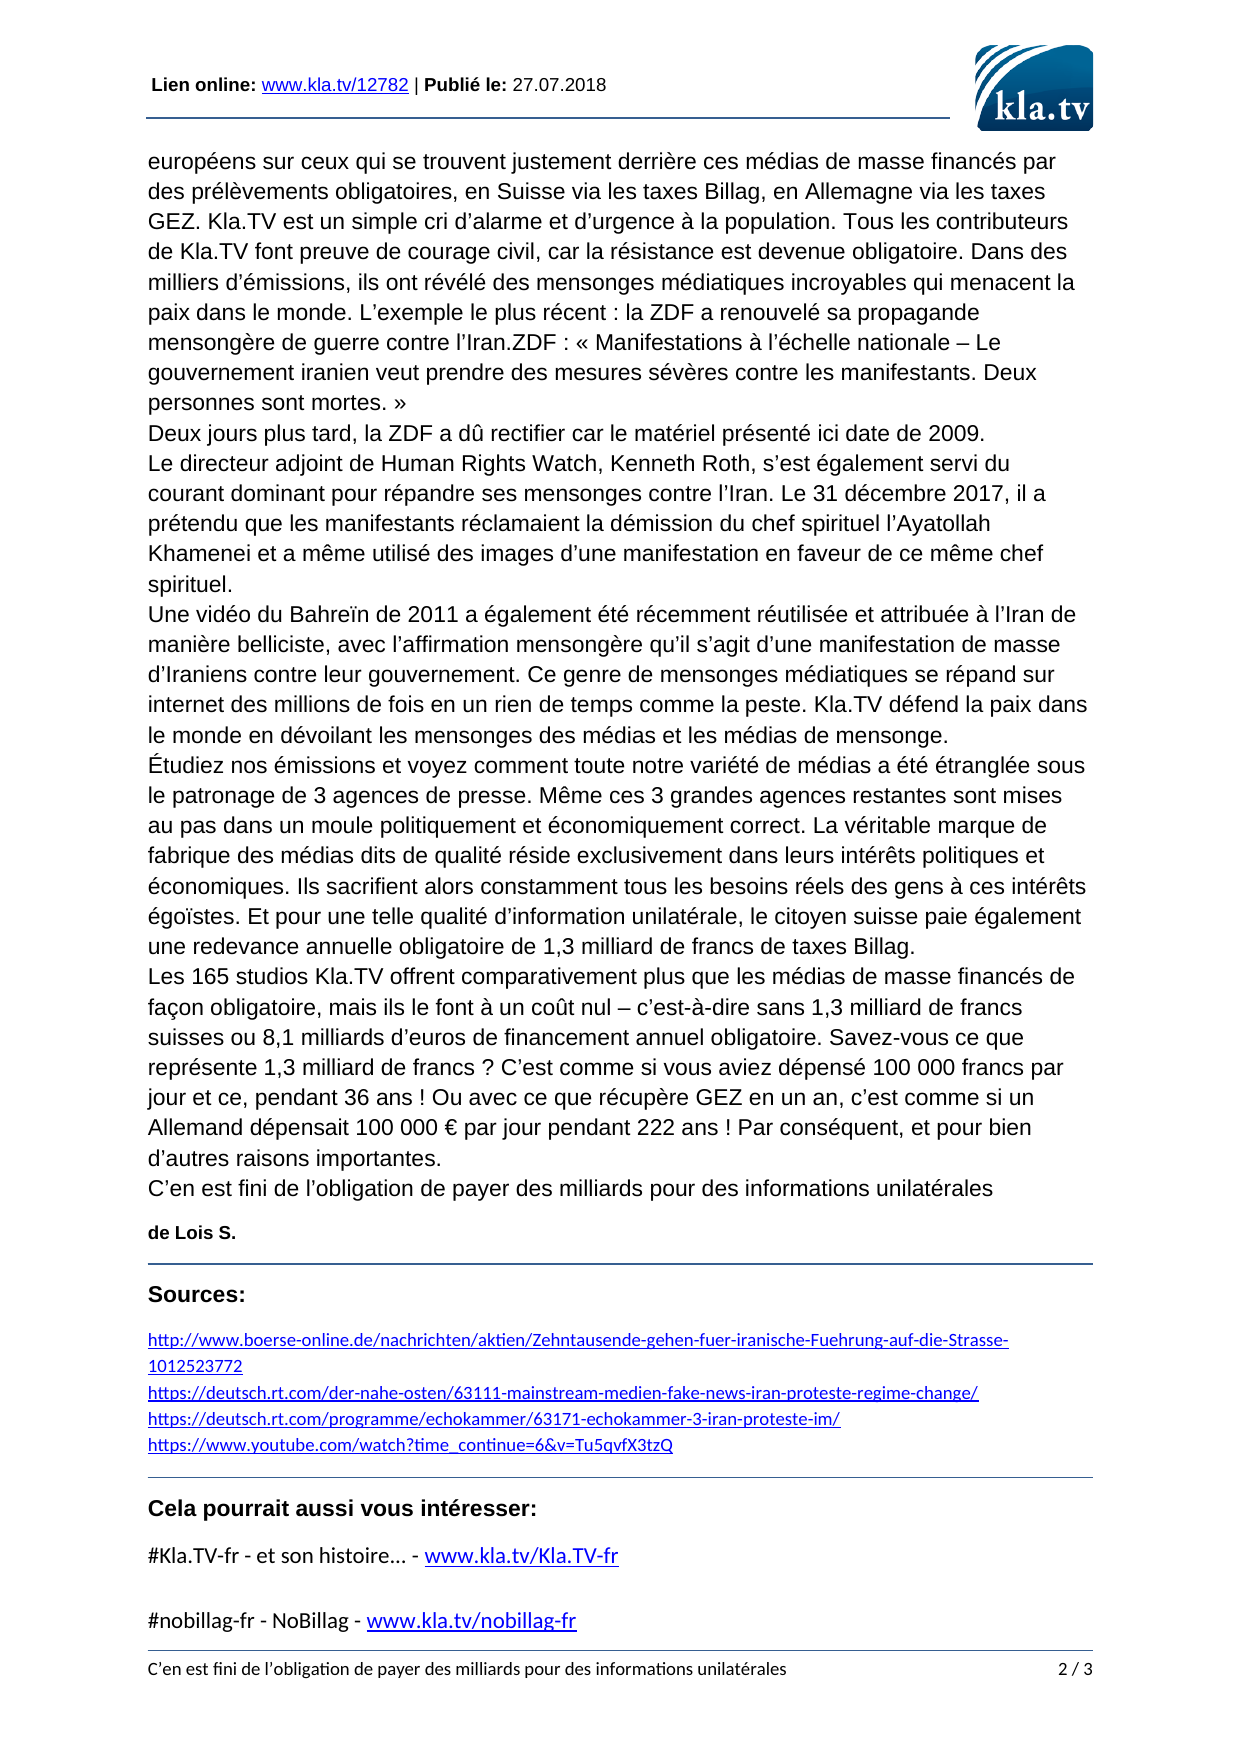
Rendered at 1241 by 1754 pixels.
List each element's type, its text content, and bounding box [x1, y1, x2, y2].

text http://www.boerse-online.de/nachrichten/aktien/Zehntausende-gehen-fuer-iranische-Fuehrung-auf-die-Strasse-1012523772 https://deutsch.rt.com/der-nahe-osten/63111-mainstream-medien-fake-news-iran-proteste-regime-change/ https://deutsch.rt.com/programme/echokammer/63171-echokammer-3-iran-proteste-im/ https://www.youtube.com/watch?time_continue=6&v=Tu5qvfX3tzQ [148, 1328, 1093, 1456]
text #Kla.TV-fr - et son histoire... - www.kla.tv/Kla.TV-fr #nobillag-fr - NoBillag - www.kla.tv/nobillag-fr [148, 1542, 1093, 1634]
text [148, 148, 1093, 1201]
text de Lois S. [148, 1222, 1093, 1243]
text Cela pourrait aussi vous intéresser: [148, 1478, 1093, 1521]
text Sources: [148, 1265, 1093, 1308]
